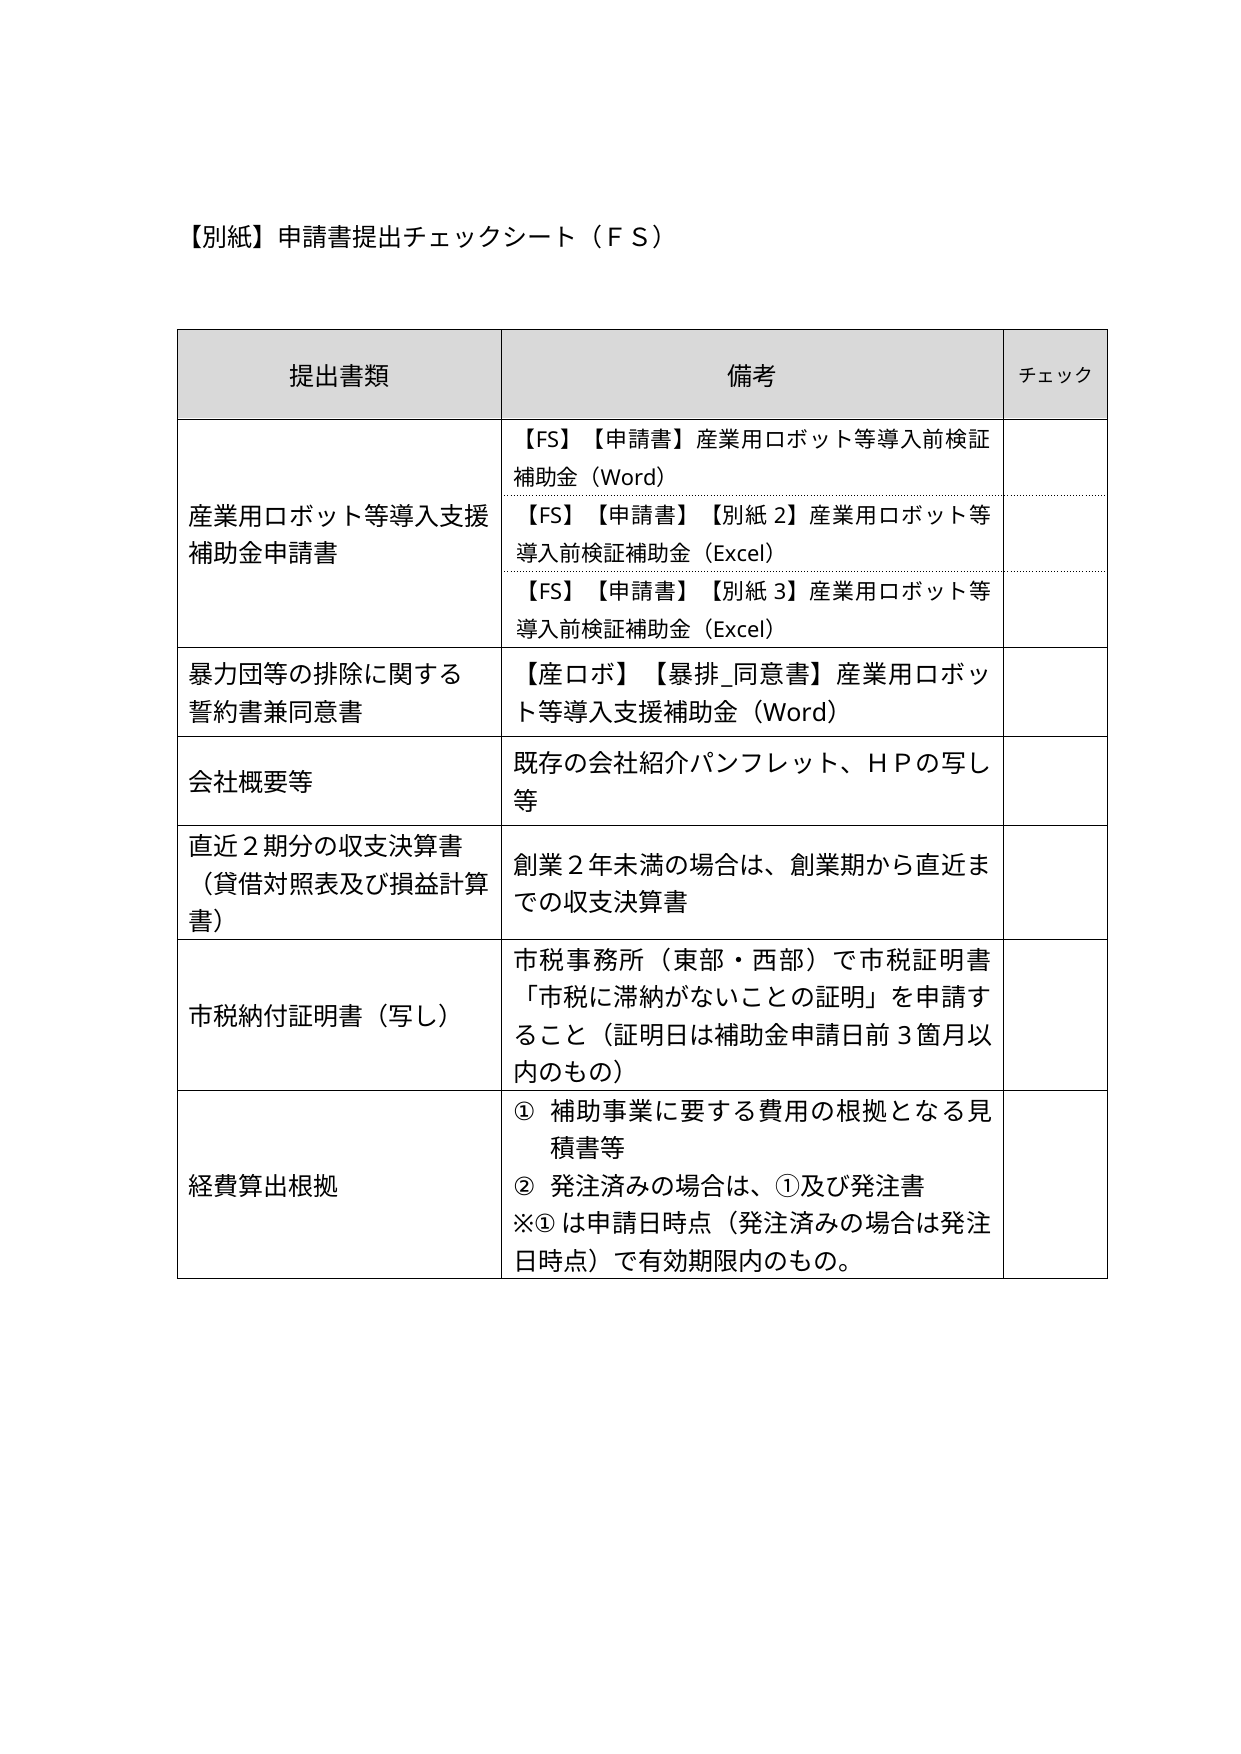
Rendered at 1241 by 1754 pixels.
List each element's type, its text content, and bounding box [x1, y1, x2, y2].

table_cell [1004, 571, 1107, 647]
table_cell 【FS】【申請書】【別紙2】産業用ロボット等導入前検証補助金（Excel） [502, 495, 1003, 571]
table_header 提出書類 [178, 330, 501, 418]
table_cell [1004, 648, 1107, 736]
table_cell 既存の会社紹介パンフレット、ＨＰの写し等 [502, 737, 1003, 825]
table_header チェック [1004, 330, 1107, 418]
table_cell [1004, 1091, 1107, 1278]
table_cell [1004, 420, 1107, 494]
table_cell 直近２期分の収支決算書 （貸借対照表及び損益計算書） [178, 826, 501, 938]
table_cell 産業用ロボット等導入支援補助金申請書 [178, 420, 501, 647]
table_cell 会社概要等 [178, 737, 501, 825]
table_cell [1004, 826, 1107, 938]
table_cell [1004, 495, 1107, 571]
table_cell 【産ロボ】【暴排_同意書】産業用ロボット等導入支援補助金（Word） [502, 648, 1003, 736]
text 【別紙】申請書提出チェックシート（ＦＳ） [177, 217, 1063, 254]
table_cell 【FS】【申請書】産業用ロボット等導入前検証補助金（Word） [502, 420, 1003, 494]
table_cell 【FS】【申請書】【別紙3】産業用ロボット等導入前検証補助金（Excel） [502, 571, 1003, 647]
table_cell 補助事業に要する費用の根拠となる見積書等 発注済みの場合は、①及び発注書 ※①は申請日時点（発注済みの場合は発注日時点）で有効期限内のもの。 [502, 1091, 1003, 1278]
table_header 備考 [502, 330, 1003, 418]
table_cell 暴力団等の排除に関する 誓約書兼同意書 [178, 648, 501, 736]
table_cell 市税納付証明書（写し） [178, 940, 501, 1089]
table_cell [1004, 940, 1107, 1089]
table_cell 市税事務所（東部・西部）で市税証明書「市税に滞納がないことの証明」を申請すること（証明日は補助金申請日前3箇月以内のもの） [502, 940, 1003, 1089]
table_cell [1004, 737, 1107, 825]
table_cell 経費算出根拠 [178, 1091, 501, 1278]
table_cell 創業２年未満の場合は、創業期から直近までの収支決算書 [502, 826, 1003, 938]
